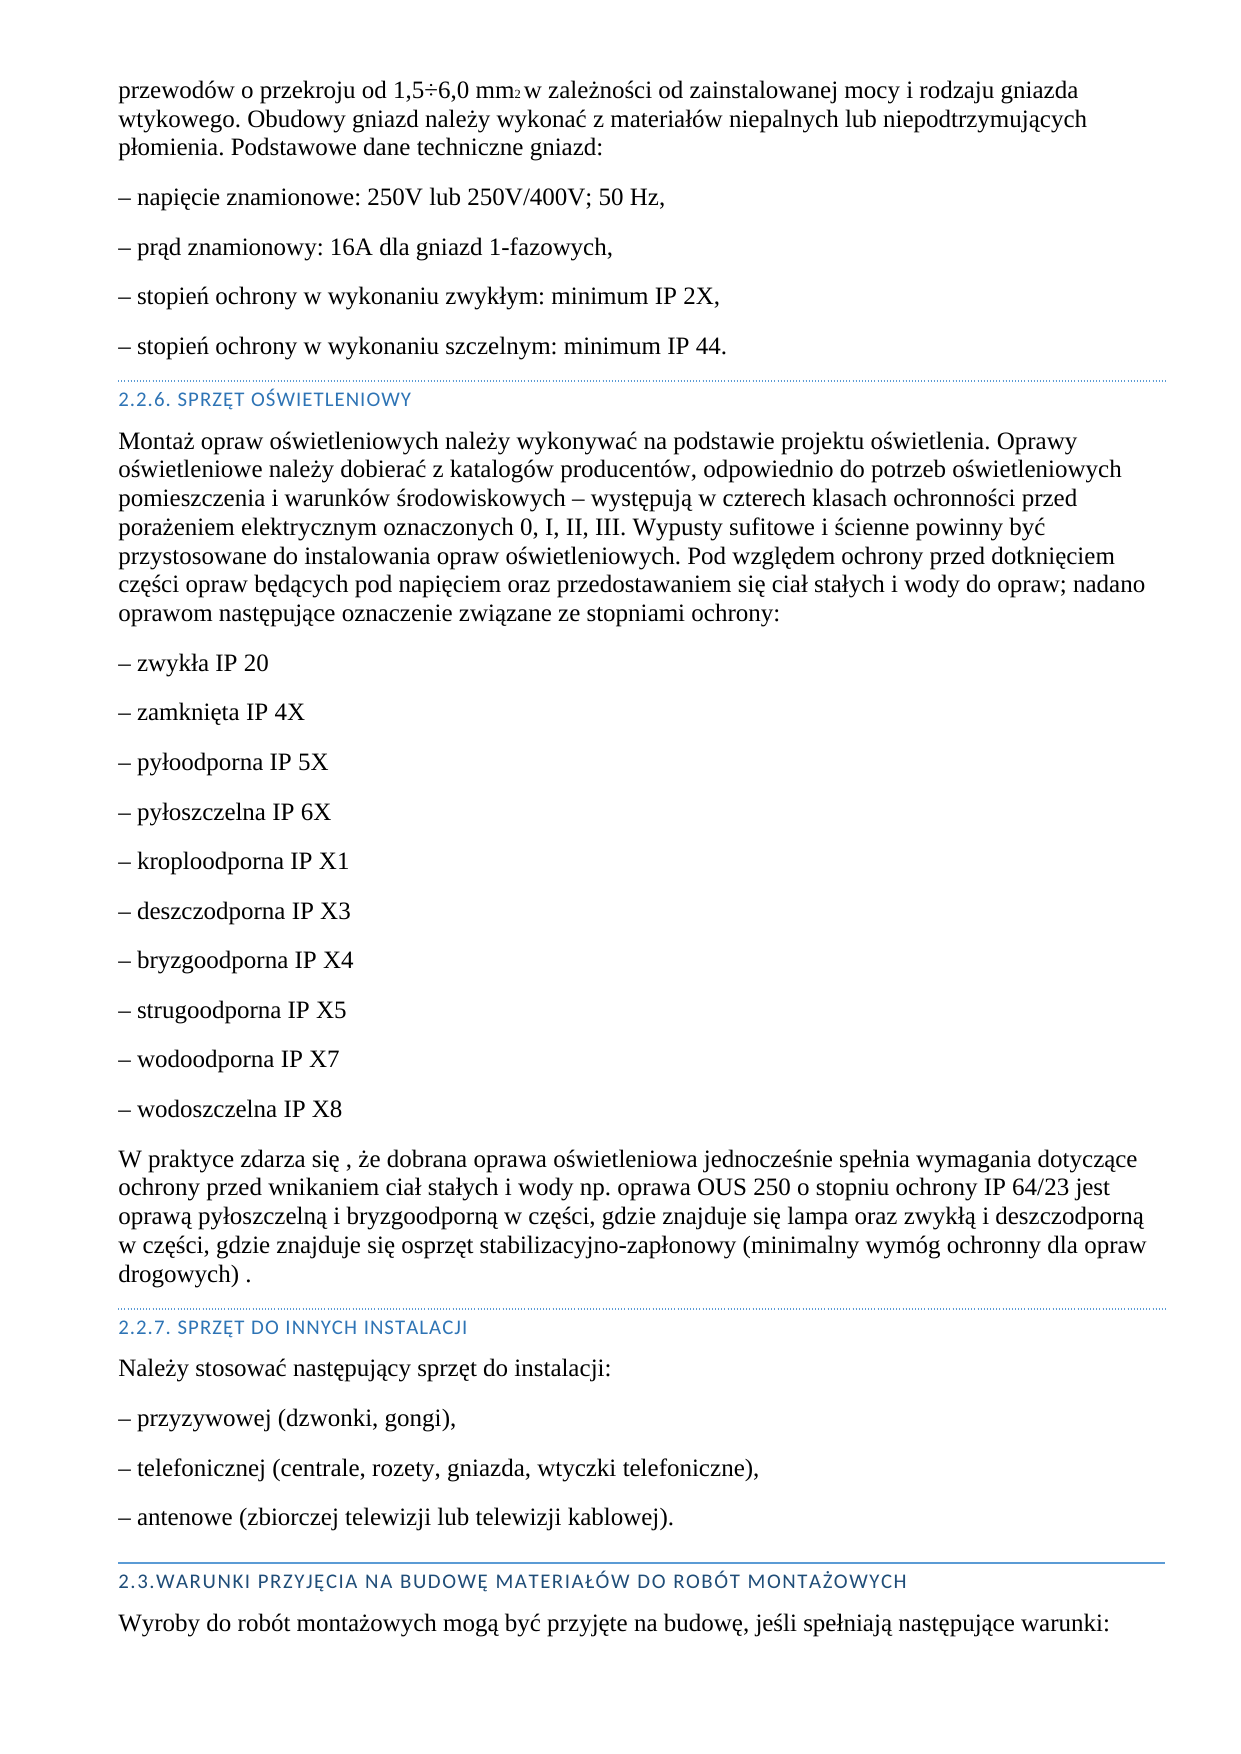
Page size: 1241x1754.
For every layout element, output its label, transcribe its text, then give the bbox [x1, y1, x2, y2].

text – bryzgoodporna IP X4 [118, 945, 1165, 974]
text – zwykła IP 20 [118, 648, 1165, 677]
subtitle 2.3.Warunki przyjęcia na budowę materiałów do robót montażowych [118, 1564, 1165, 1593]
text – antenowe (zbiorczej telewizji lub telewizji kablowej). [118, 1502, 1165, 1531]
subtitle 2.2.7. Sprzęt do innych instalacji [118, 1308, 1165, 1339]
text – strugoodporna IP X5 [118, 995, 1165, 1024]
text Należy stosować następujący sprzęt do instalacji: [118, 1353, 1165, 1382]
text – pyłoodporna IP 5X [118, 747, 1165, 776]
text – napięcie znamionowe: 250V lub 250V/400V; 50 Hz, [118, 182, 1165, 211]
text – stopień ochrony w wykonaniu zwykłym: minimum IP 2X, [118, 281, 1165, 310]
text W praktyce zdarza się , że dobrana oprawa oświetleniowa jednocześnie spełnia wymagania dotyczące ochrony przed wnikaniem ciał stałych i wody np. oprawa OUS 250 o stopniu ochrony IP 64/23 jest oprawą pyłoszczelną i bryzgoodporną w części, gdzie znajduje się lampa oraz zwykłą i deszczodporną w części, gdzie znajduje się osprzęt stabilizacyjno-zapłonowy (minimalny wymóg ochronny dla opraw drogowych) . [118, 1144, 1165, 1287]
text – wodoszczelna IP X8 [118, 1094, 1165, 1123]
text Wyroby do robót montażowych mogą być przyjęte na budowę, jeśli spełniają następujące warunki: [118, 1608, 1165, 1636]
text – pyłoszczelna IP 6X [118, 797, 1165, 825]
text Montaż opraw oświetleniowych należy wykonywać na podstawie projektu oświetlenia. Oprawy oświetleniowe należy dobierać z katalogów producentów, odpowiednio do potrzeb oświetleniowych pomieszczenia i warunków środowiskowych – występują w czterech klasach ochronności przed porażeniem elektrycznym oznaczonych 0, I, II, III. Wypusty sufitowe i ścienne powinny być przystosowane do instalowania opraw oświetleniowych. Pod względem ochrony przed dotknięciem części opraw będących pod napięciem oraz przedostawaniem się ciał stałych i wody do opraw; nadano oprawom następujące oznaczenie związane ze stopniami ochrony: [118, 426, 1165, 627]
text – przyzywowej (dzwonki, gongi), [118, 1403, 1165, 1432]
text – stopień ochrony w wykonaniu szczelnym: minimum IP 44. [118, 331, 1165, 359]
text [118, 75, 1165, 161]
text – telefonicznej (centrale, rozety, gniazda, wtyczki telefoniczne), [118, 1453, 1165, 1481]
subtitle 2.2.6. Sprzęt oświetleniowy [118, 380, 1165, 412]
text – wodoodporna IP X7 [118, 1044, 1165, 1073]
text – zamknięta IP 4X [118, 697, 1165, 726]
text – deszczodporna IP X3 [118, 896, 1165, 924]
text – prąd znamionowy: 16A dla gniazd 1-fazowych, [118, 232, 1165, 260]
text – kroploodporna IP X1 [118, 846, 1165, 875]
